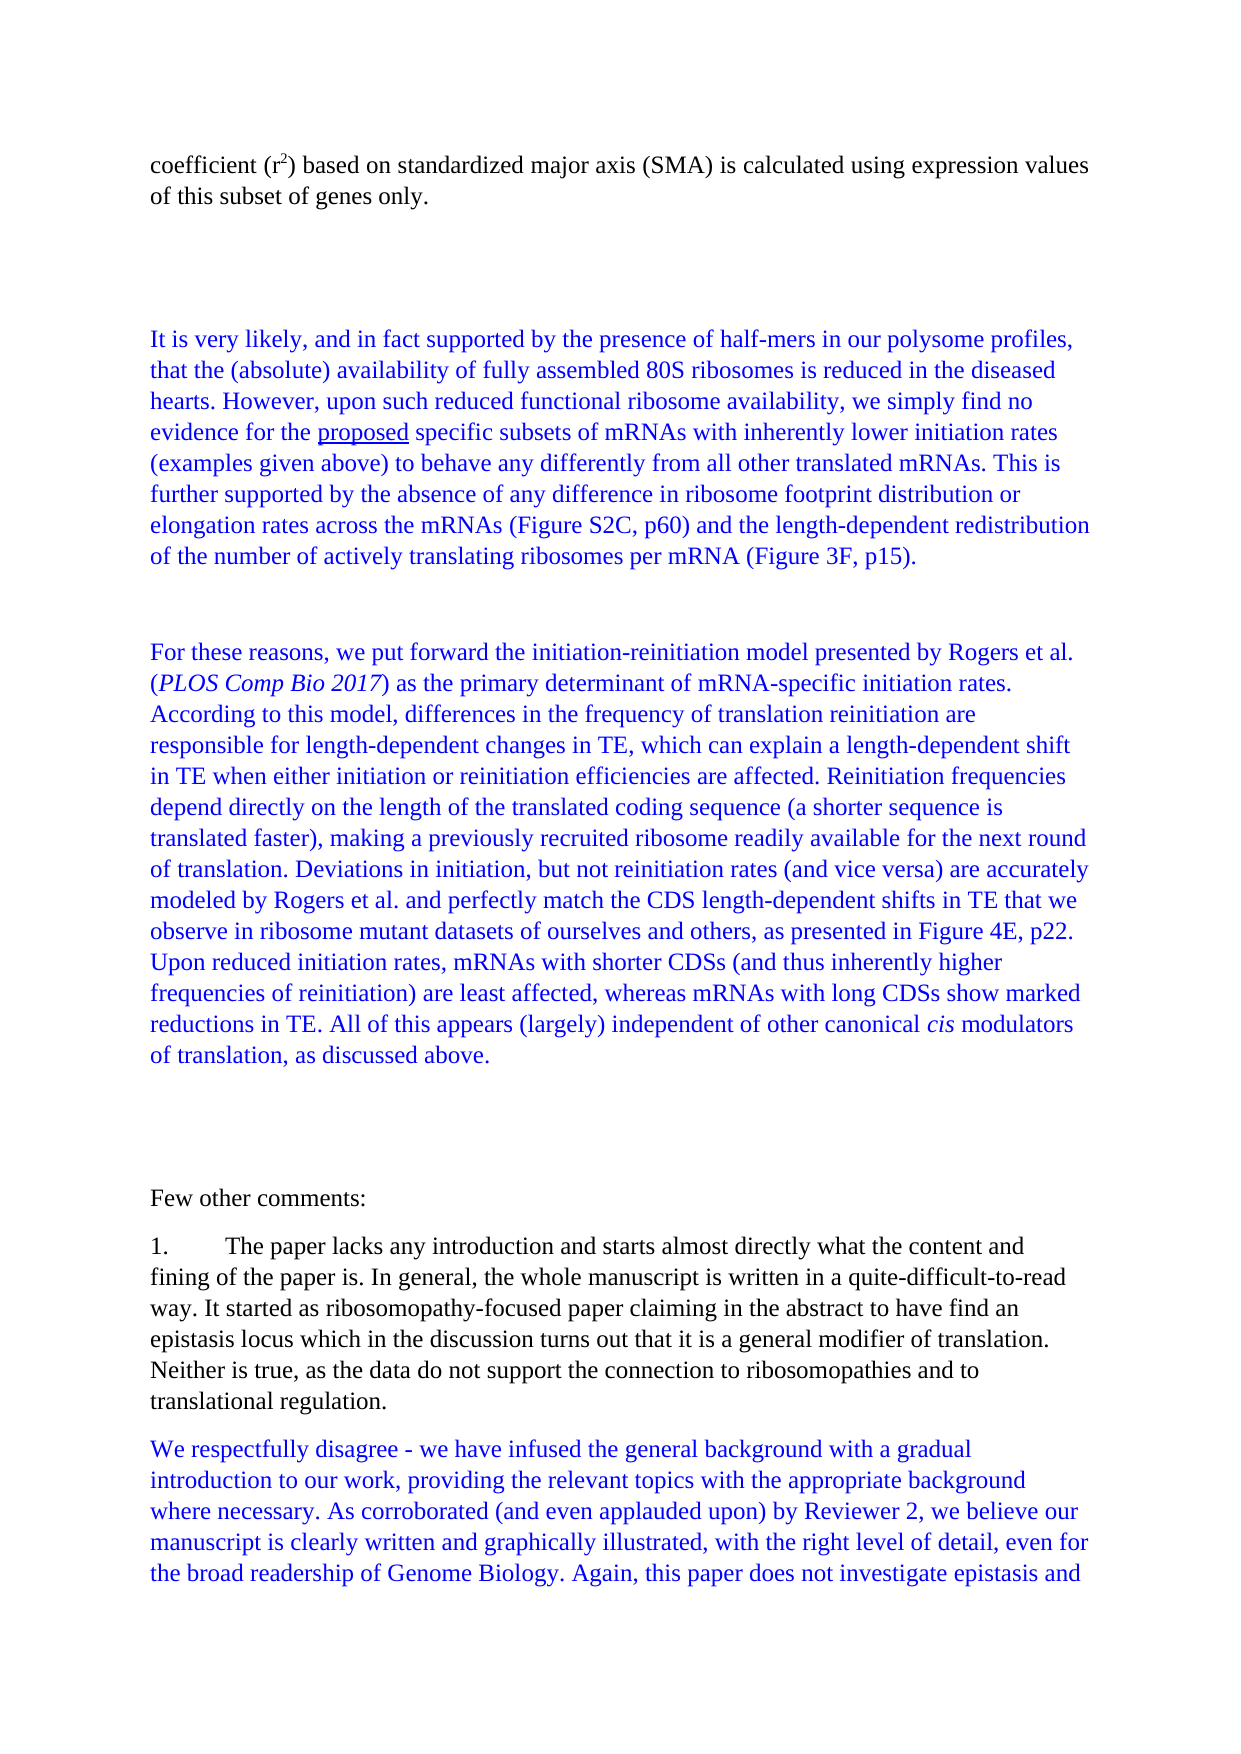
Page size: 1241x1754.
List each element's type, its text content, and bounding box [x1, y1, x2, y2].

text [150, 150, 1090, 210]
text 1. The paper lacks any introduction and starts almost directly what the content and fining of the paper is. In general, the whole manuscript is written in a quite-difficult-to-read way. It started as ribosomopathy-focused paper claiming in the abstract to have find an epistasis locus which in the discussion turns out that it is a general modifier of translation. Neither is true, as the data do not support the connection to ribosomopathies and to translational regulation. [150, 1231, 1090, 1415]
text It is very likely, and in fact supported by the presence of half-mers in our polysome profiles, that the (absolute) availability of fully assembled 80S ribosomes is reduced in the diseased hearts. However, upon such reduced functional ribosome availability, we simply find no evidence for the proposed specific subsets of mRNAs with inherently lower initiation rates (examples given above) to behave any differently from all other translated mRNAs. This is further supported by the absence of any difference in ribosome footprint distribution or elongation rates across the mRNAs (Figure S2C, p60) and the length-dependent redistribution of the number of actively translating ribosomes per mRNA (Figure 3F, p15). [150, 324, 1090, 570]
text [150, 1434, 1090, 1587]
text For these reasons, we put forward the initiation-reinitiation model presented by Rogers et al. (PLOS Comp Bio 2017) as the primary determinant of mRNA-specific initiation rates. According to this model, differences in the frequency of translation reinitiation are responsible for length-dependent changes in TE, which can explain a length-dependent shift in TE when either initiation or reinitiation efficiencies are affected. Reinitiation frequencies depend directly on the length of the translated coding sequence (a shorter sequence is translated faster), making a previously recruited ribosome readily available for the next round of translation. Deviations in initiation, but not reinitiation rates (and vice versa) are accurately modeled by Rogers et al. and perfectly match the CDS length-dependent shifts in TE that we observe in ribosome mutant datasets of ourselves and others, as presented in Figure 4E, p22. Upon reduced initiation rates, mRNAs with shorter CDSs (and thus inherently higher frequencies of reinitiation) are least affected, whereas mRNAs with long CDSs show marked reductions in TE. All of this appears (largely) independent of other canonical cis modulators of translation, as discussed above. [150, 637, 1090, 1069]
text Few other comments: [150, 1183, 1090, 1212]
